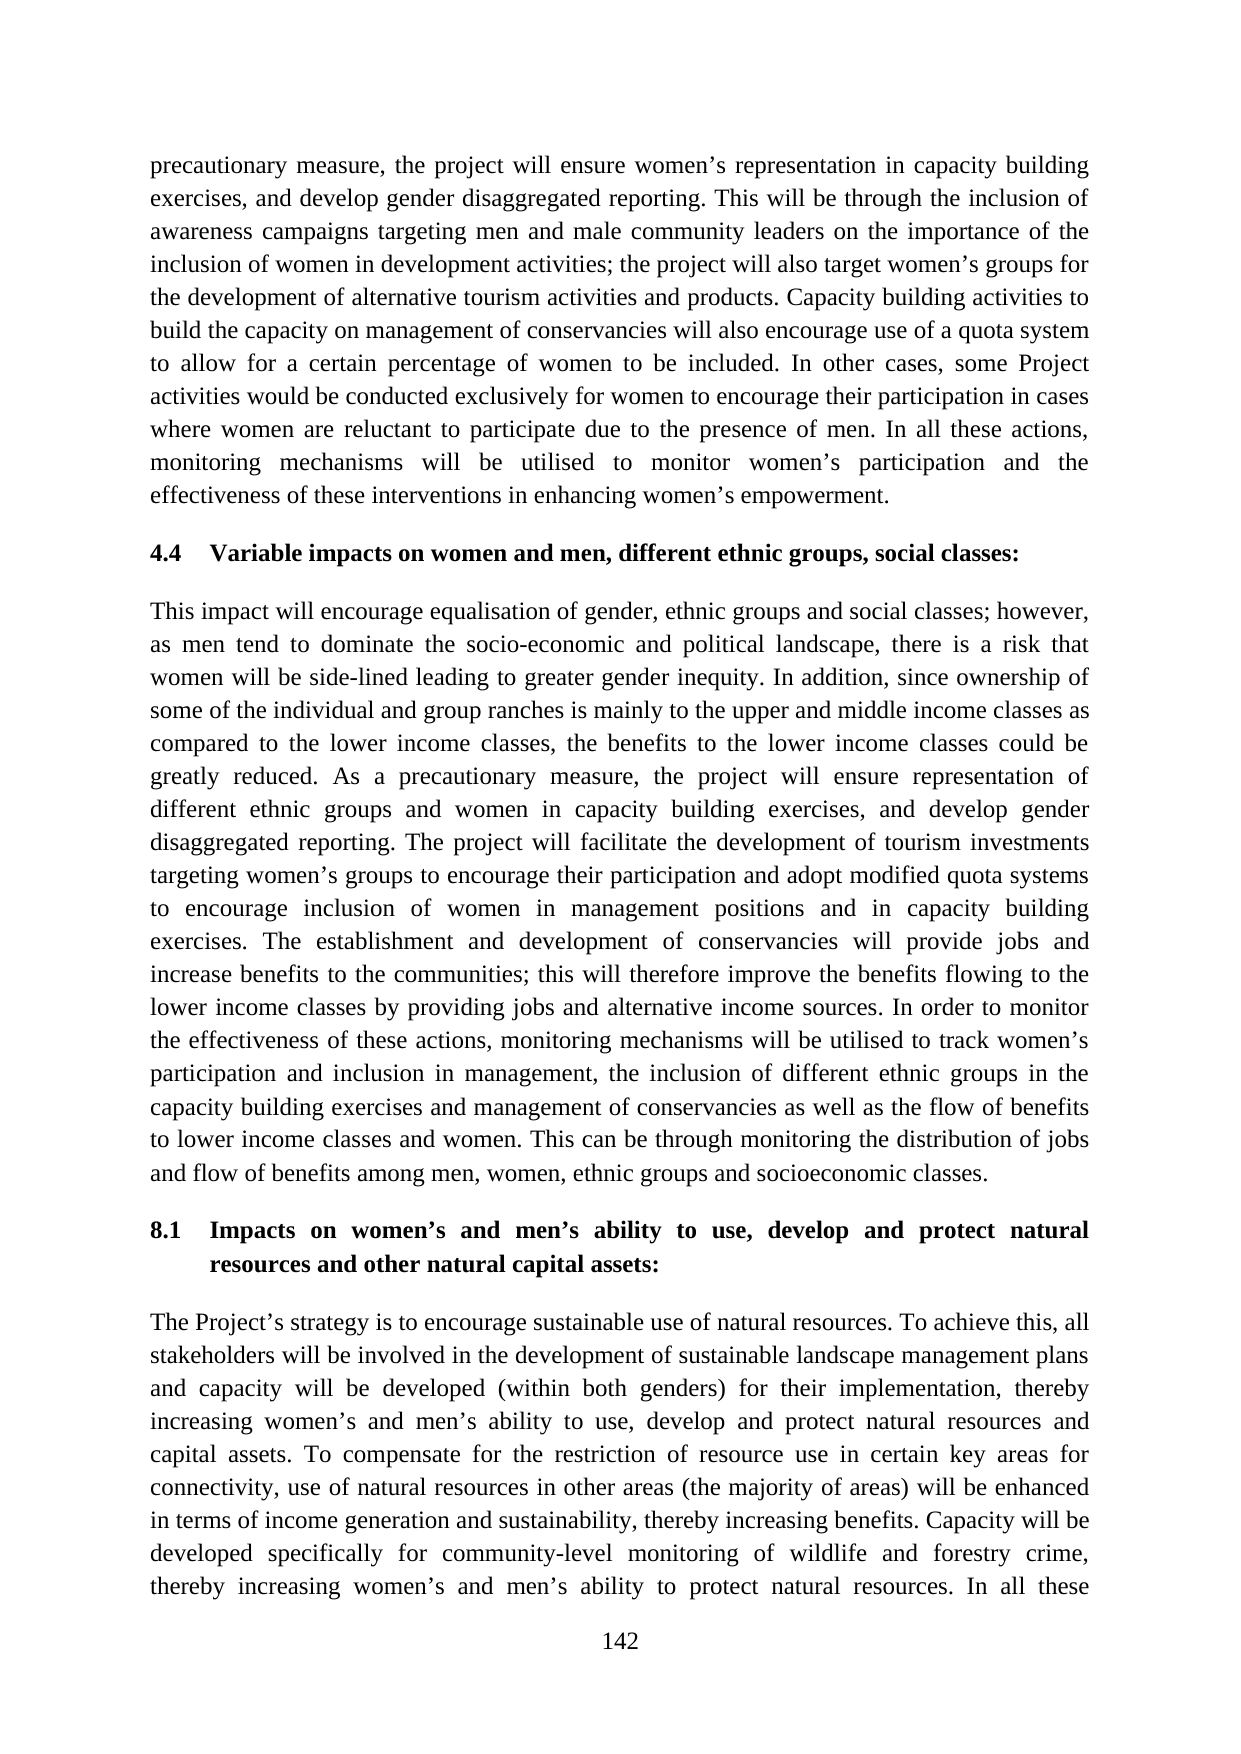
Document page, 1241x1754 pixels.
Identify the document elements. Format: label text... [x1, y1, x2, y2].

text 8.1 Impacts on women’s and men’s ability to use, develop and protect natural resources and other natural capital assets: [150, 1216, 1090, 1277]
text 4.4 Variable impacts on women and men, different ethnic groups, social classes: [150, 538, 1090, 567]
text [150, 150, 1090, 509]
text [150, 1307, 1090, 1599]
text This impact will encourage equalisation of gender, ethnic groups and social classes; however, as men tend to dominate the socio-economic and political landscape, there is a risk that women will be side-lined leading to greater gender inequity. In addition, since ownership of some of the individual and group ranches is mainly to the upper and middle income classes as compared to the lower income classes, the benefits to the lower income classes could be greatly reduced. As a precautionary measure, the project will ensure representation of different ethnic groups and women in capacity building exercises, and develop gender disaggregated reporting. The project will facilitate the development of tourism investments targeting women’s groups to encourage their participation and adopt modified quota systems to encourage inclusion of women in management positions and in capacity building exercises. The establishment and development of conservancies will provide jobs and increase benefits to the communities; this will therefore improve the benefits flowing to the lower income classes by providing jobs and alternative income sources. In order to monitor the effectiveness of these actions, monitoring mechanisms will be utilised to track women’s participation and inclusion in management, the inclusion of different ethnic groups in the capacity building exercises and management of conservancies as well as the flow of benefits to lower income classes and women. This can be through monitoring the distribution of jobs and flow of benefits among men, women, ethnic groups and socioeconomic classes. [150, 596, 1090, 1186]
